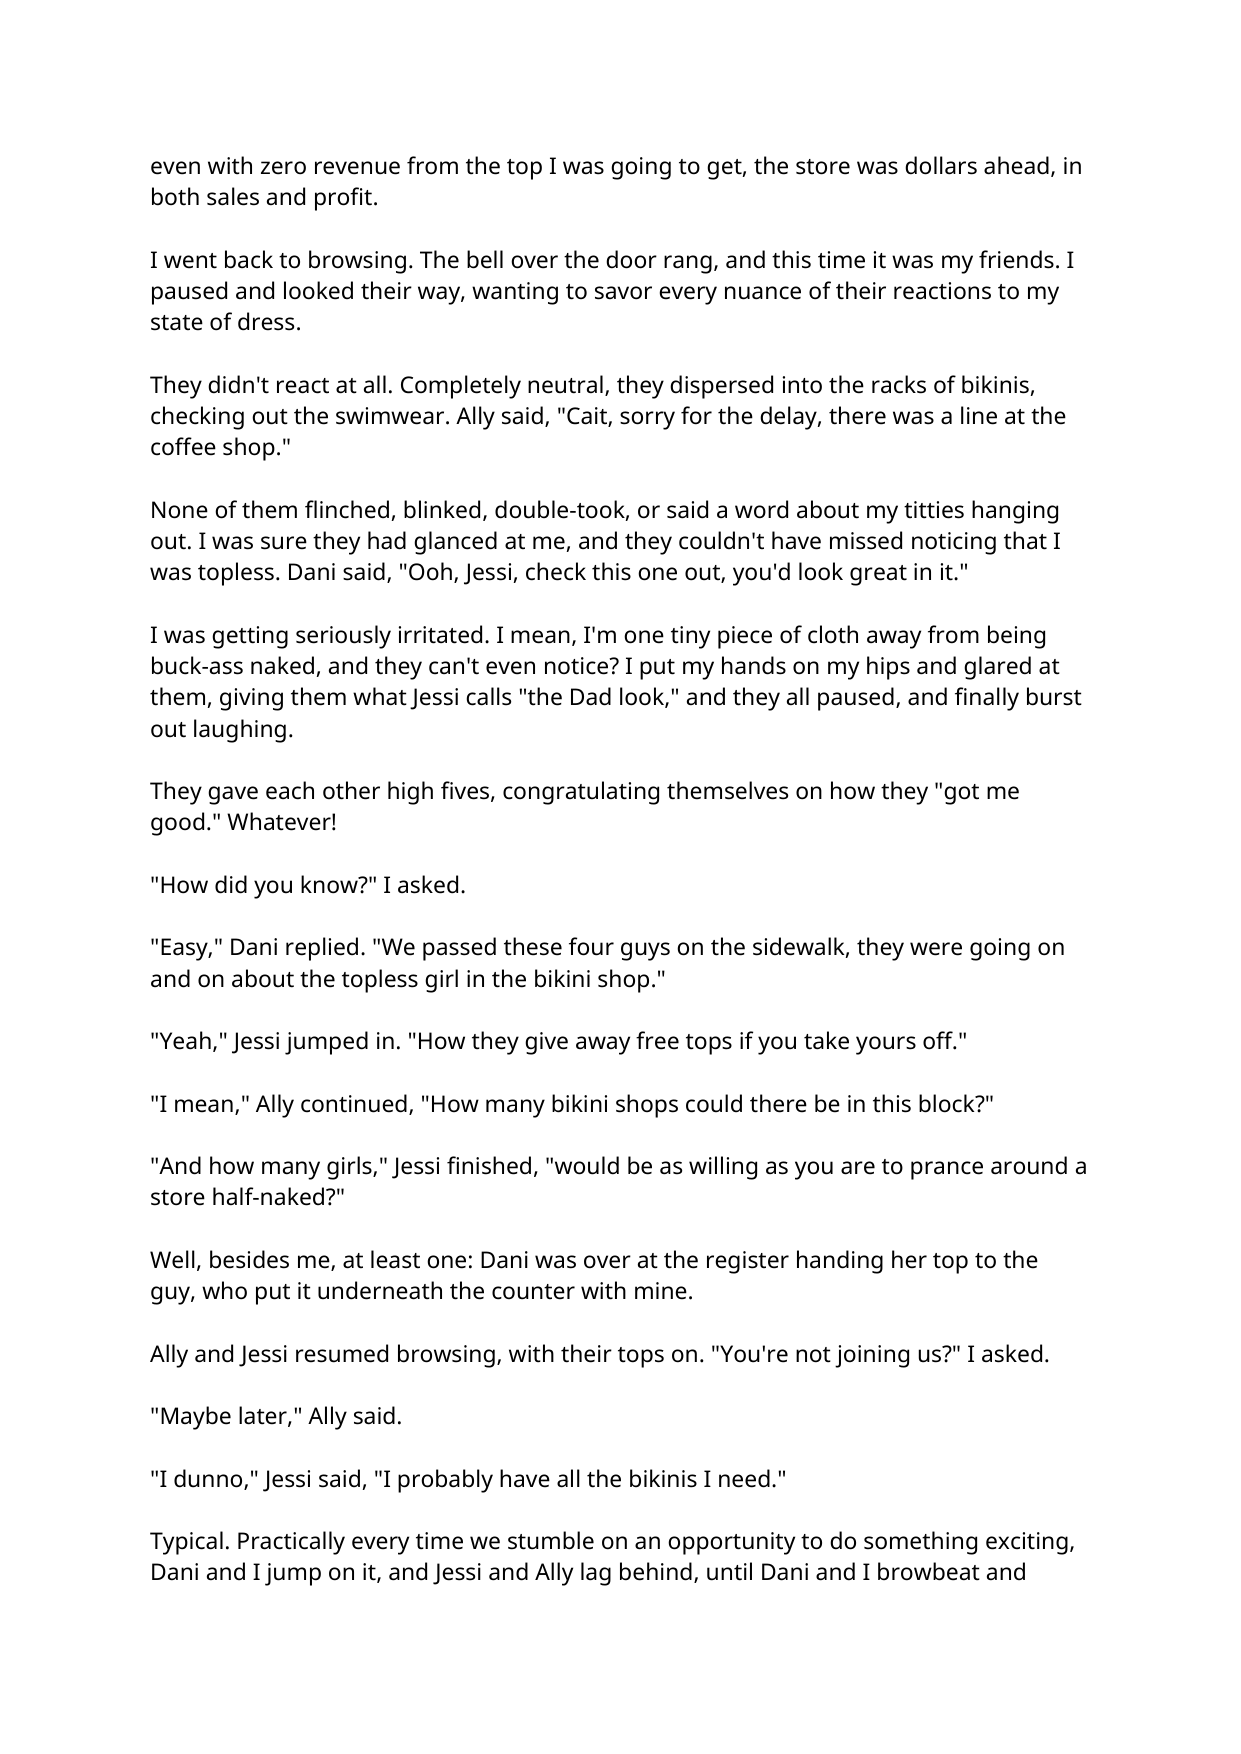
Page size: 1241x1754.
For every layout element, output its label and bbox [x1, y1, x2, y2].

text [150, 150, 1090, 1587]
